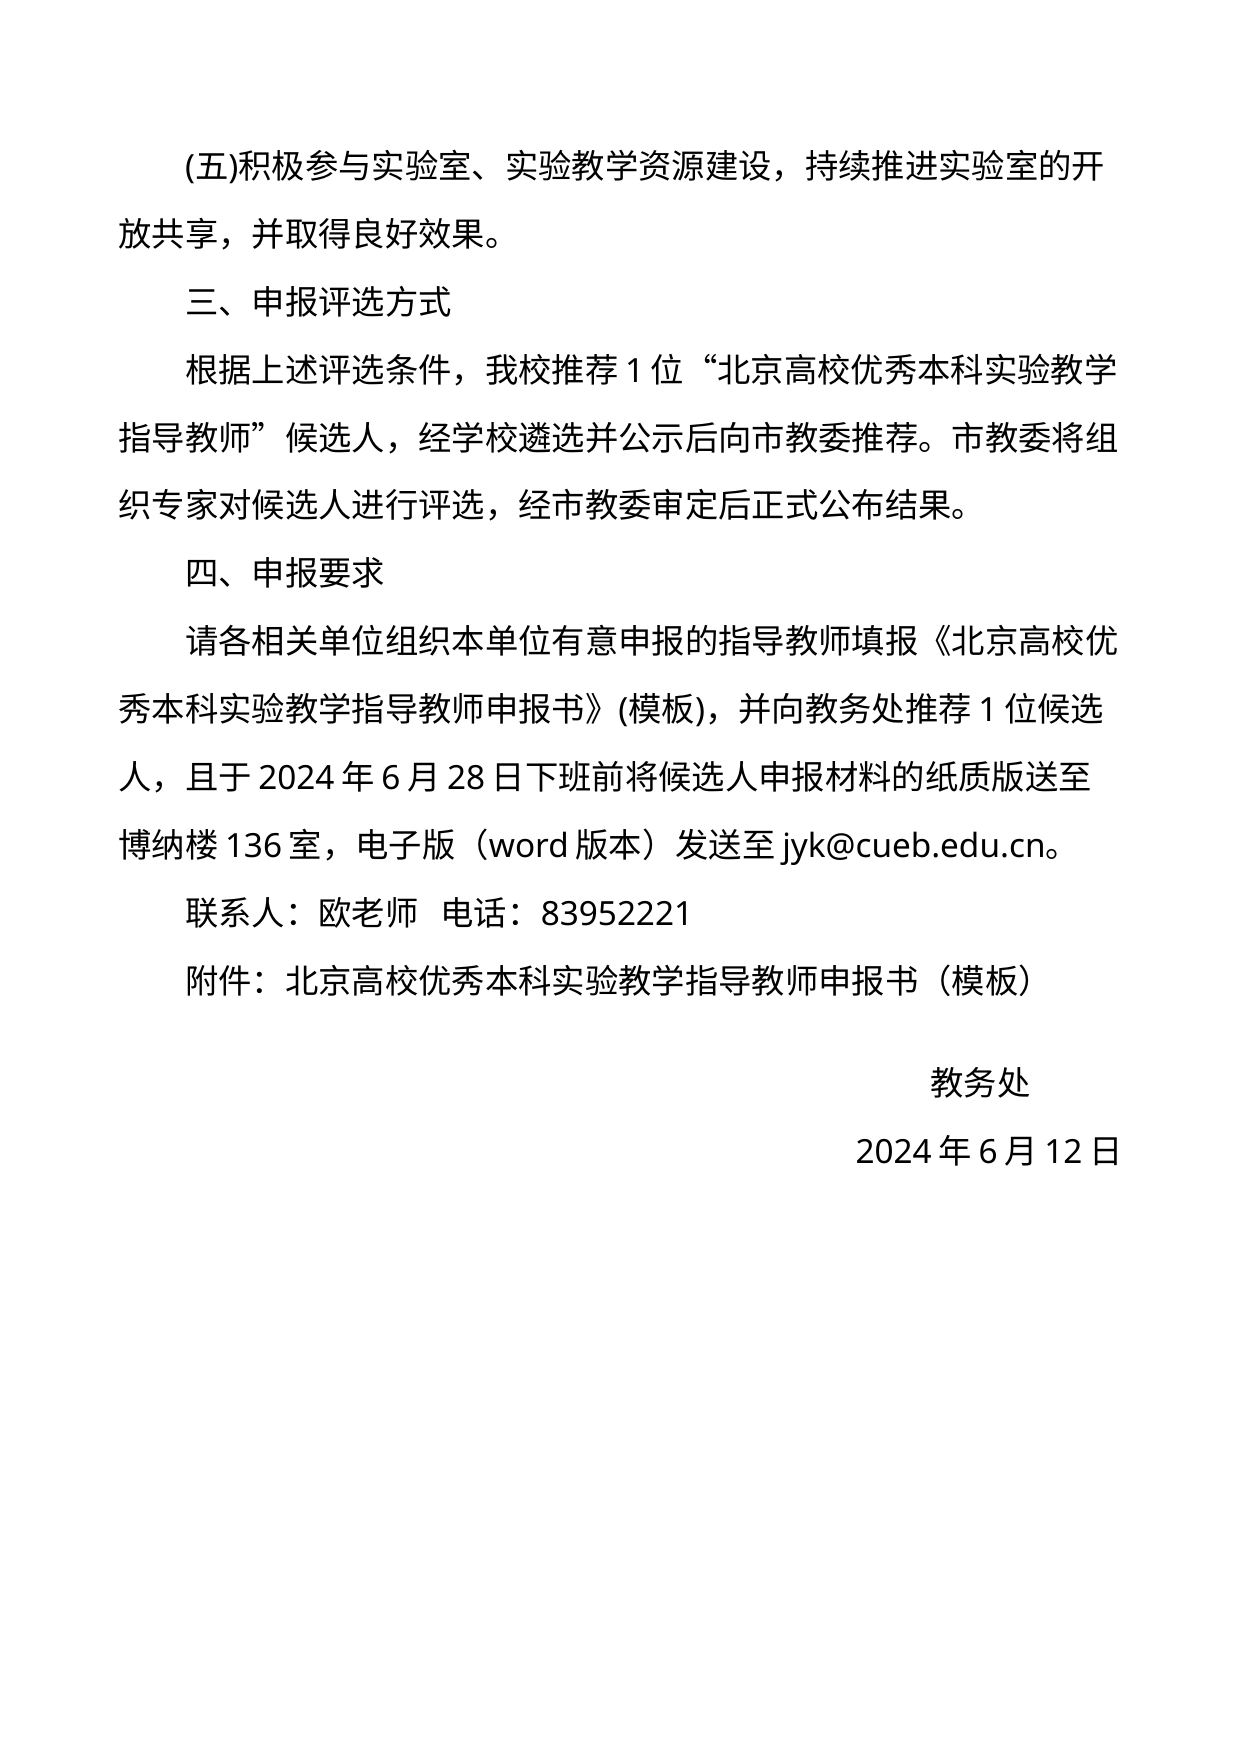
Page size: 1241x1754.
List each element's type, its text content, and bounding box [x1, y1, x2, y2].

text 联系人：欧老师 电话：83952221 [118, 877, 1122, 945]
text 教务处 [118, 1047, 1122, 1115]
text 四、申报要求 [118, 537, 1122, 605]
text (五)积极参与实验室、实验教学资源建设，持续推进实验室的开放共享，并取得良好效果。 [118, 130, 1122, 266]
text 三、申报评选方式 [118, 266, 1122, 334]
text 附件：北京高校优秀本科实验教学指导教师申报书（模板） [118, 945, 1122, 1013]
text 2024年6月12日 [118, 1115, 1122, 1183]
text 请各相关单位组织本单位有意申报的指导教师填报《北京高校优秀本科实验教学指导教师申报书》(模板)，并向教务处推荐1位候选人，且于2024年6月28日下班前将候选人申报材料的纸质版送至博纳楼136室，电子版（word版本）发送至jyk@cueb.edu.cn。 [118, 605, 1122, 877]
text 根据上述评选条件，我校推荐1位“北京高校优秀本科实验教学指导教师”候选人，经学校遴选并公示后向市教委推荐。市教委将组织专家对候选人进行评选，经市教委审定后正式公布结果。 [118, 334, 1122, 537]
